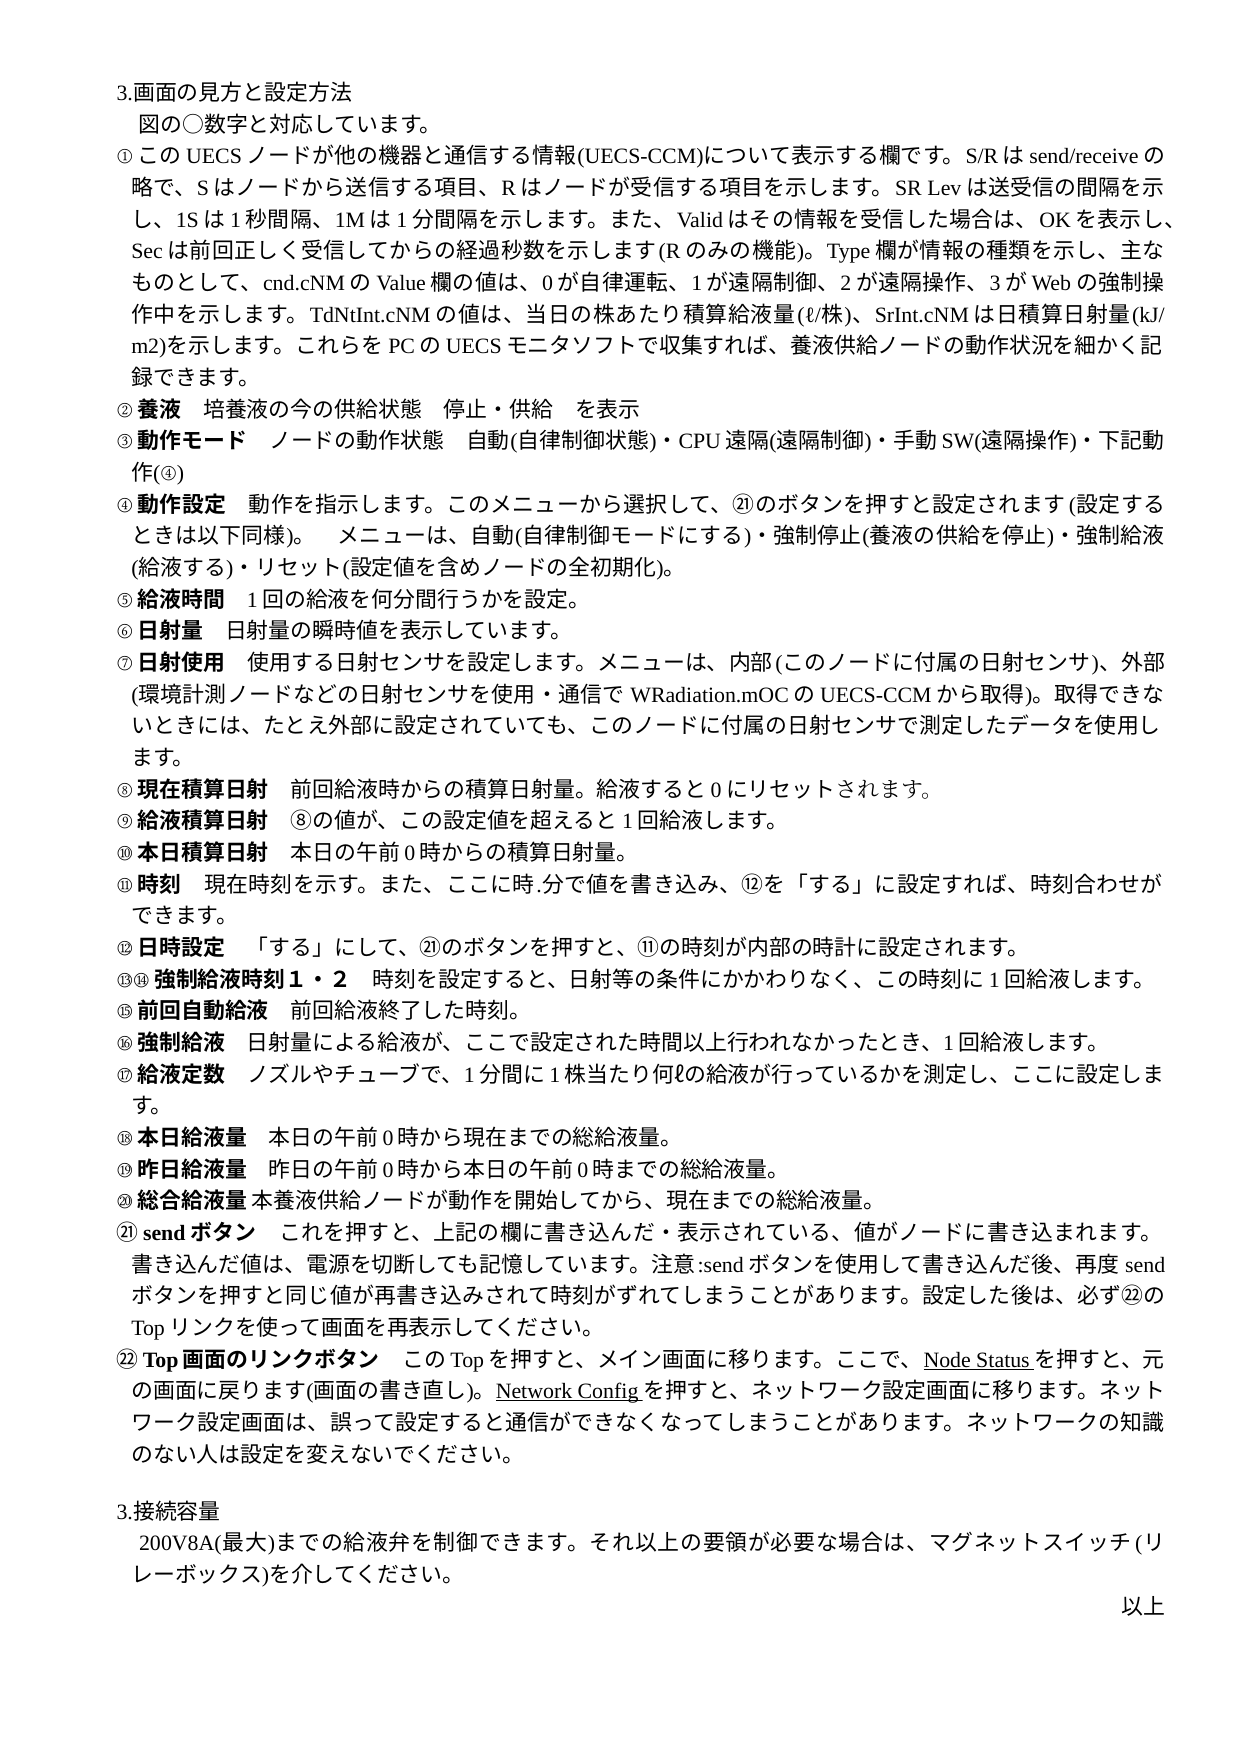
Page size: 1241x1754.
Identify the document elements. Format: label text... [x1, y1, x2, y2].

text ㉒Top画面のリンクボタン このTopを押すと、メイン画面に移ります。ここで、Node Statusを押すと、元の画面に戻ります(画面の書き直し)。Network Configを押すと、ネットワーク設定画面に移ります。ネットワーク設定画面は、誤って設定すると通信ができなくなってしまうことがあります。ネットワークの知識のない人は設定を変えないでください。 [116, 1342, 1165, 1468]
text ⑬⑭強制給液時刻１・２ 時刻を設定すると、日射等の条件にかかわりなく、この時刻に1回給液します。 [116, 962, 1165, 993]
text ③動作モード ノードの動作状態 自動(自律制御状態)・CPU遠隔(遠隔制御)・手動SW(遠隔操作)・下記動作(④) [116, 423, 1165, 487]
text ⑱本日給液量 本日の午前0時から現在までの総給液量。 [116, 1120, 1165, 1152]
text ⑨給液積算日射 ⑧の値が、この設定値を超えると1回給液します。 [116, 803, 1165, 835]
text ⑦日射使用 使用する日射センサを設定します。メニューは、内部(このノードに付属の日射センサ)、外部(環境計測ノードなどの日射センサを使用・通信でWRadiation.mOCのUECS-CCMから取得)。取得できないときには、たとえ外部に設定されていても、このノードに付属の日射センサで測定したデータを使用します。 [116, 645, 1165, 772]
text ⑥日射量 日射量の瞬時値を表示しています。 [116, 613, 1165, 645]
text ⑤給液時間 1回の給液を何分間行うかを設定。 [116, 582, 1165, 613]
text ②養液 培養液の今の供給状態 停止・供給 を表示 [116, 392, 1165, 423]
text ⑳総合給液量 本養液供給ノードが動作を開始してから、現在までの総給液量。 [116, 1183, 1165, 1215]
text ⑯強制給液 日射量による給液が、ここで設定された時間以上行われなかったとき、1回給液します。 [116, 1025, 1165, 1057]
text ④動作設定 動作を指示します。このメニューから選択して、㉑のボタンを押すと設定されます(設定するときは以下同様)。 メニューは、自動(自律制御モードにする)・強制停止(養液の供給を停止)・強制給液(給液する)・リセット(設定値を含めノードの全初期化)。 [116, 487, 1165, 582]
text ⑰給液定数 ノズルやチューブで、1分間に1株当たり何ℓの給液が行っているかを測定し、ここに設定します。 [116, 1057, 1165, 1120]
text ⑲昨日給液量 昨日の午前0時から本日の午前0時までの総給液量。 [116, 1152, 1165, 1183]
text 200V8A(最大)までの給液弁を制御できます。それ以上の要領が必要な場合は、マグネットスイッチ(リレーボックス)を介してください。 [116, 1525, 1165, 1589]
text 以上 [116, 1589, 1165, 1620]
text ⑪時刻 現在時刻を示す。また、ここに時.分で値を書き込み、⑫を「する」に設定すれば、時刻合わせができます。 [116, 867, 1165, 930]
text 図の○数字と対応しています。 [116, 107, 1165, 138]
text ㉑sendボタン これを押すと、上記の欄に書き込んだ・表示されている、値がノードに書き込まれます。書き込んだ値は、電源を切断しても記憶しています。注意:sendボタンを使用して書き込んだ後、再度sendボタンを押すと同じ値が再書き込みされて時刻がずれてしまうことがあります。設定した後は、必ず㉒のTopリンクを使って画面を再表示してください。 [116, 1215, 1165, 1342]
text ⑮前回自動給液 前回給液終了した時刻。 [116, 993, 1165, 1025]
text ⑧現在積算日射 前回給液時からの積算日射量。給液すると0にリセットされます。 [116, 772, 1165, 803]
text ⑩本日積算日射 本日の午前0時からの積算日射量。 [116, 835, 1165, 867]
text 3.接続容量 [116, 1494, 1165, 1525]
text 3.画面の見方と設定方法 [116, 75, 1165, 107]
text ⑫日時設定 「する」にして、㉑のボタンを押すと、⑪の時刻が内部の時計に設定されます。 [116, 930, 1165, 962]
text ①このUECSノードが他の機器と通信する情報(UECS-CCM)について表示する欄です。S/Rはsend/receiveの略で、Sはノードから送信する項目、Rはノードが受信する項目を示します。SR Levは送受信の間隔を示し、1Sは1秒間隔、1Mは1分間隔を示します。また、Validはその情報を受信した場合は、OKを表示し、Secは前回正しく受信してからの経過秒数を示します(Rのみの機能)。Type欄が情報の種類を示し、主なものとして、cnd.cNMのValue欄の値は、0が自律運転、1が遠隔制御、2が遠隔操作、3がWebの強制操作中を示します。TdNtInt.cNMの値は、当日の株あたり積算給液量(ℓ/株)、SrInt.cNMは日積算日射量(kJ/m2)を示します。これらをPCのUECSモニタソフトで収集すれば、養液供給ノードの動作状況を細かく記録できます。 [116, 138, 1165, 392]
